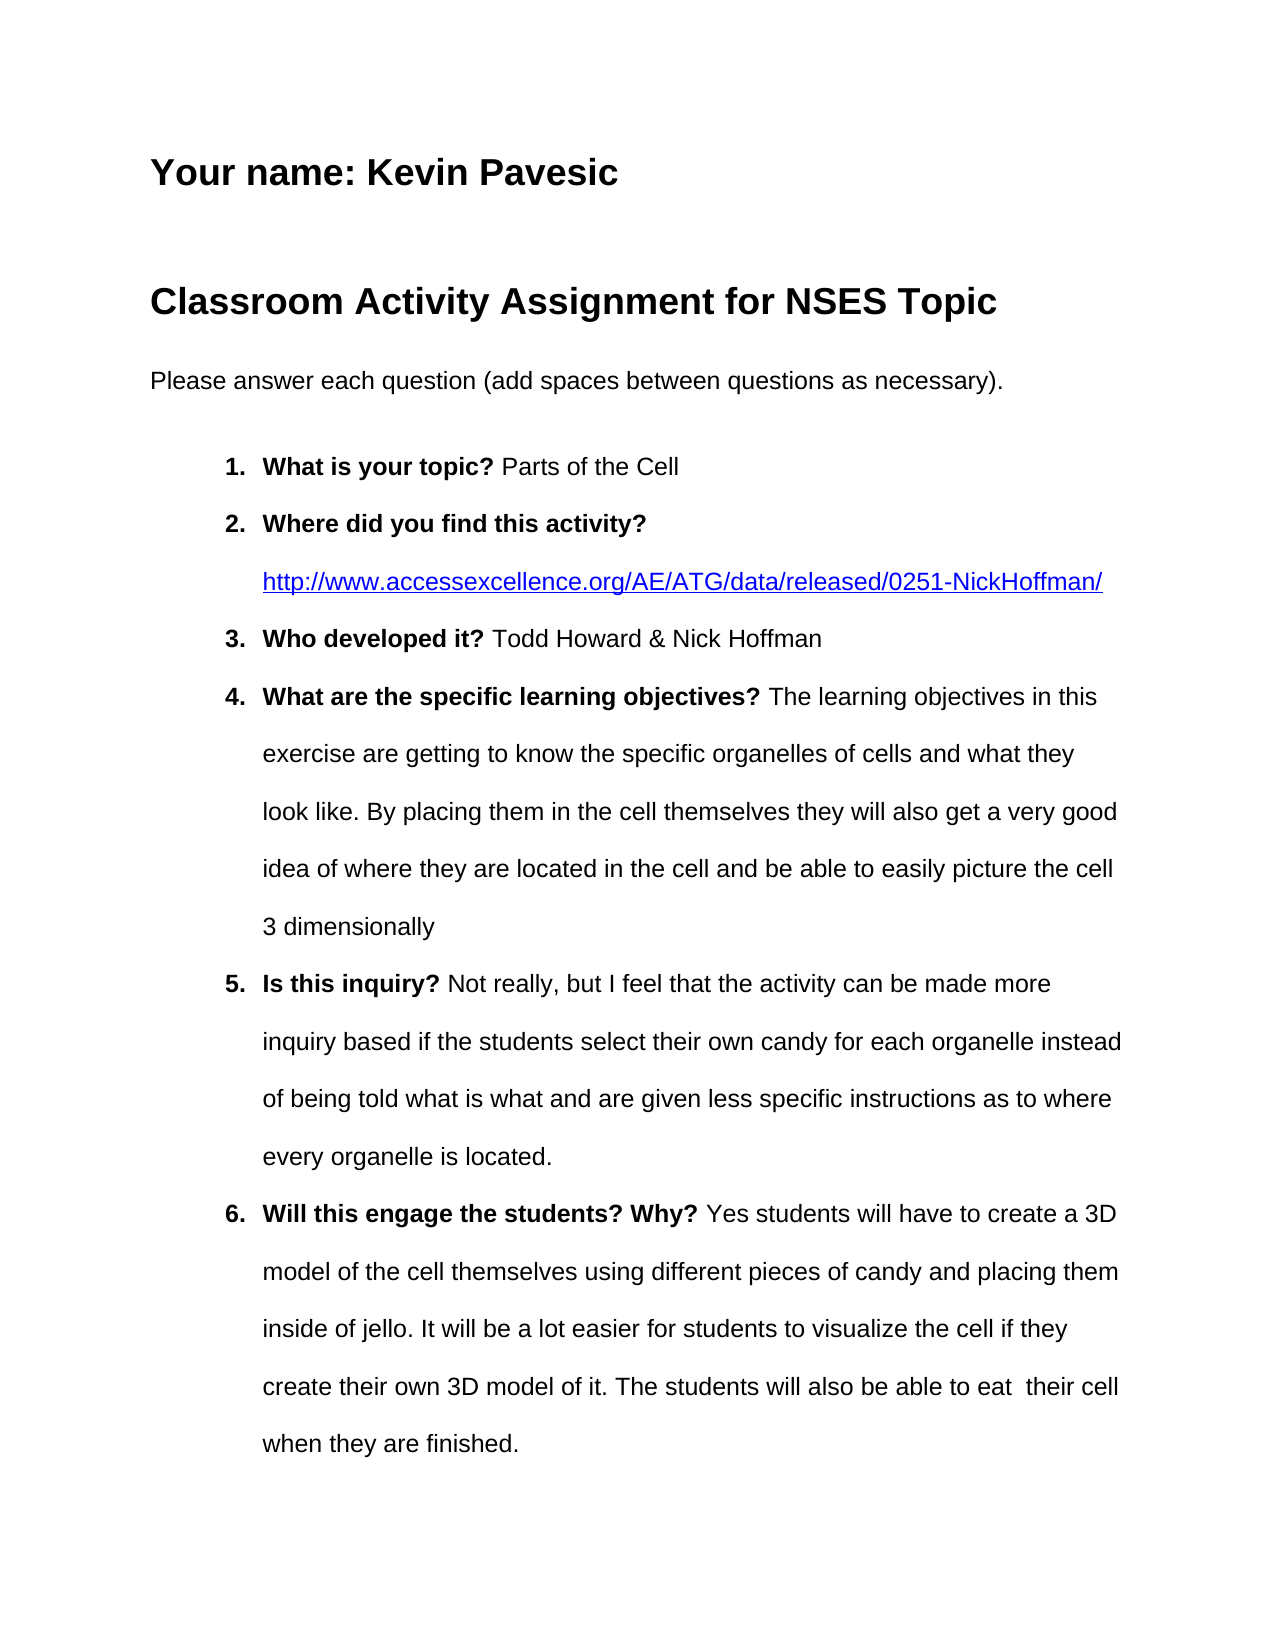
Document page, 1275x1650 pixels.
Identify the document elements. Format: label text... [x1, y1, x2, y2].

text Please answer each question (add spaces between questions as necessary). [150, 366, 1125, 394]
list Who developed it? Todd Howard & Nick Hoffman [225, 624, 1125, 653]
list Where did you find this activity? [225, 509, 1125, 538]
text Your name: Kevin Pavesic [150, 150, 1125, 193]
text http://www.accessexcellence.org/AE/ATG/data/released/0251-NickHoffman/ [262, 567, 1125, 596]
list Is this inquiry? Not really, but I feel that the activity can be made more inquiry based if the students select their own candy for each organelle instead of being told what is what and are given less specific instructions as to where every organelle is located. [225, 969, 1125, 1171]
list What are the specific learning objectives? The learning objectives in this exercise are getting to know the specific organelles of cells and what they look like. By placing them in the cell themselves they will also get a very good idea of where they are located in the cell and be able to easily picture the cell 3 dimensionally [225, 682, 1125, 941]
list Will this engage the students? Why? Yes students will have to create a 3D model of the cell themselves using different pieces of candy and placing them inside of jello. It will be a lot easier for students to visualize the cell if they create their own 3D model of it. The students will also be able to eat their cell when they are finished. [225, 1199, 1125, 1458]
text Classroom Activity Assignment for NSES Topic [150, 279, 1125, 322]
list What is your topic? Parts of the Cell [225, 452, 1125, 481]
